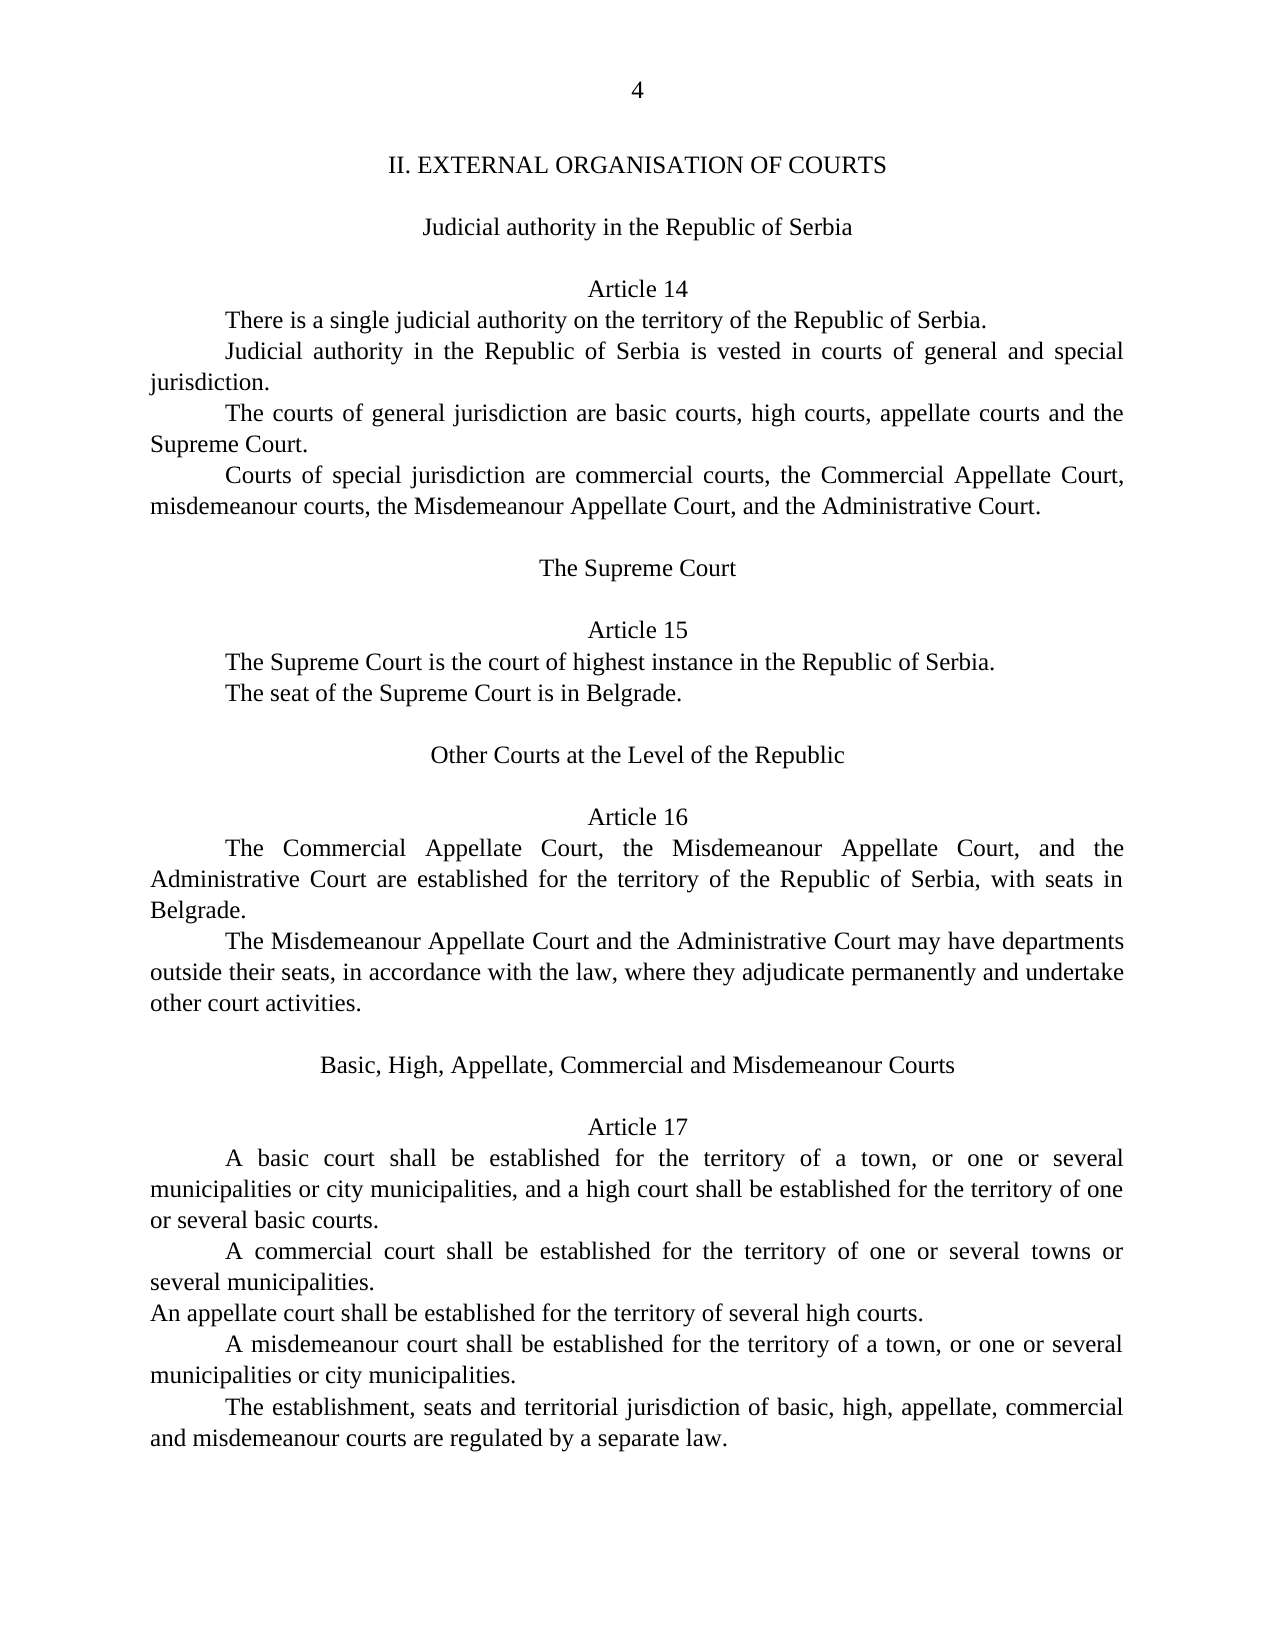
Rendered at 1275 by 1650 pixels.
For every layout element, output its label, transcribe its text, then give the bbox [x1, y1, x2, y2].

text Article 16 [150, 802, 1125, 831]
text II. EXTERNAL ORGANISATION OF COURTS [150, 150, 1125, 179]
text The Commercial Appellate Court, the Misdemeanour Appellate Court, and the Administrative Court are established for the territory of the Republic of Serbia, with seats in Belgrade. [150, 833, 1125, 924]
text The seat of the Supreme Court is in Belgrade. [150, 678, 1125, 706]
text Judicial authority in the Republic of Serbia [150, 212, 1125, 241]
text Courts of special jurisdiction are commercial courts, the Commercial Appellate Court, misdemeanour courts, the Misdemeanour Appellate Court, and the Administrative Court. [150, 460, 1125, 520]
text Basic, High, Appellate, Commercial and Misdemeanour Courts [150, 1050, 1125, 1079]
text There is a single judicial authority on the territory of the Republic of Serbia. [150, 305, 1125, 334]
text A misdemeanour court shall be established for the territory of a town, or one or several municipalities or city municipalities. [150, 1329, 1125, 1389]
text A commercial court shall be established for the territory of one or several towns or several municipalities. [150, 1236, 1125, 1296]
text The Supreme Court is the court of highest instance in the Republic of Serbia. [150, 647, 1125, 675]
text A basic court shall be established for the territory of a town, or one or several municipalities or city municipalities, and a high court shall be established for the territory of one or several basic courts. [150, 1143, 1125, 1234]
text Article 14 [150, 274, 1125, 303]
text The establishment, seats and territorial jurisdiction of basic, high, appellate, commercial and misdemeanour courts are regulated by a separate law. [150, 1392, 1125, 1451]
text The courts of general jurisdiction are basic courts, high courts, appellate courts and the Supreme Court. [150, 398, 1125, 458]
text The Misdemeanour Appellate Court and the Administrative Court may have departments outside their seats, in accordance with the law, where they adjudicate permanently and undertake other court activities. [150, 926, 1125, 1017]
text The Supreme Court [150, 553, 1125, 582]
text Other Courts at the Level of the Republic [150, 740, 1125, 768]
text An appellate court shall be established for the territory of several high courts. [150, 1298, 1125, 1327]
text Article 17 [150, 1112, 1125, 1141]
text Article 15 [150, 616, 1125, 644]
text Judicial authority in the Republic of Serbia is vested in courts of general and special jurisdiction. [150, 336, 1125, 396]
